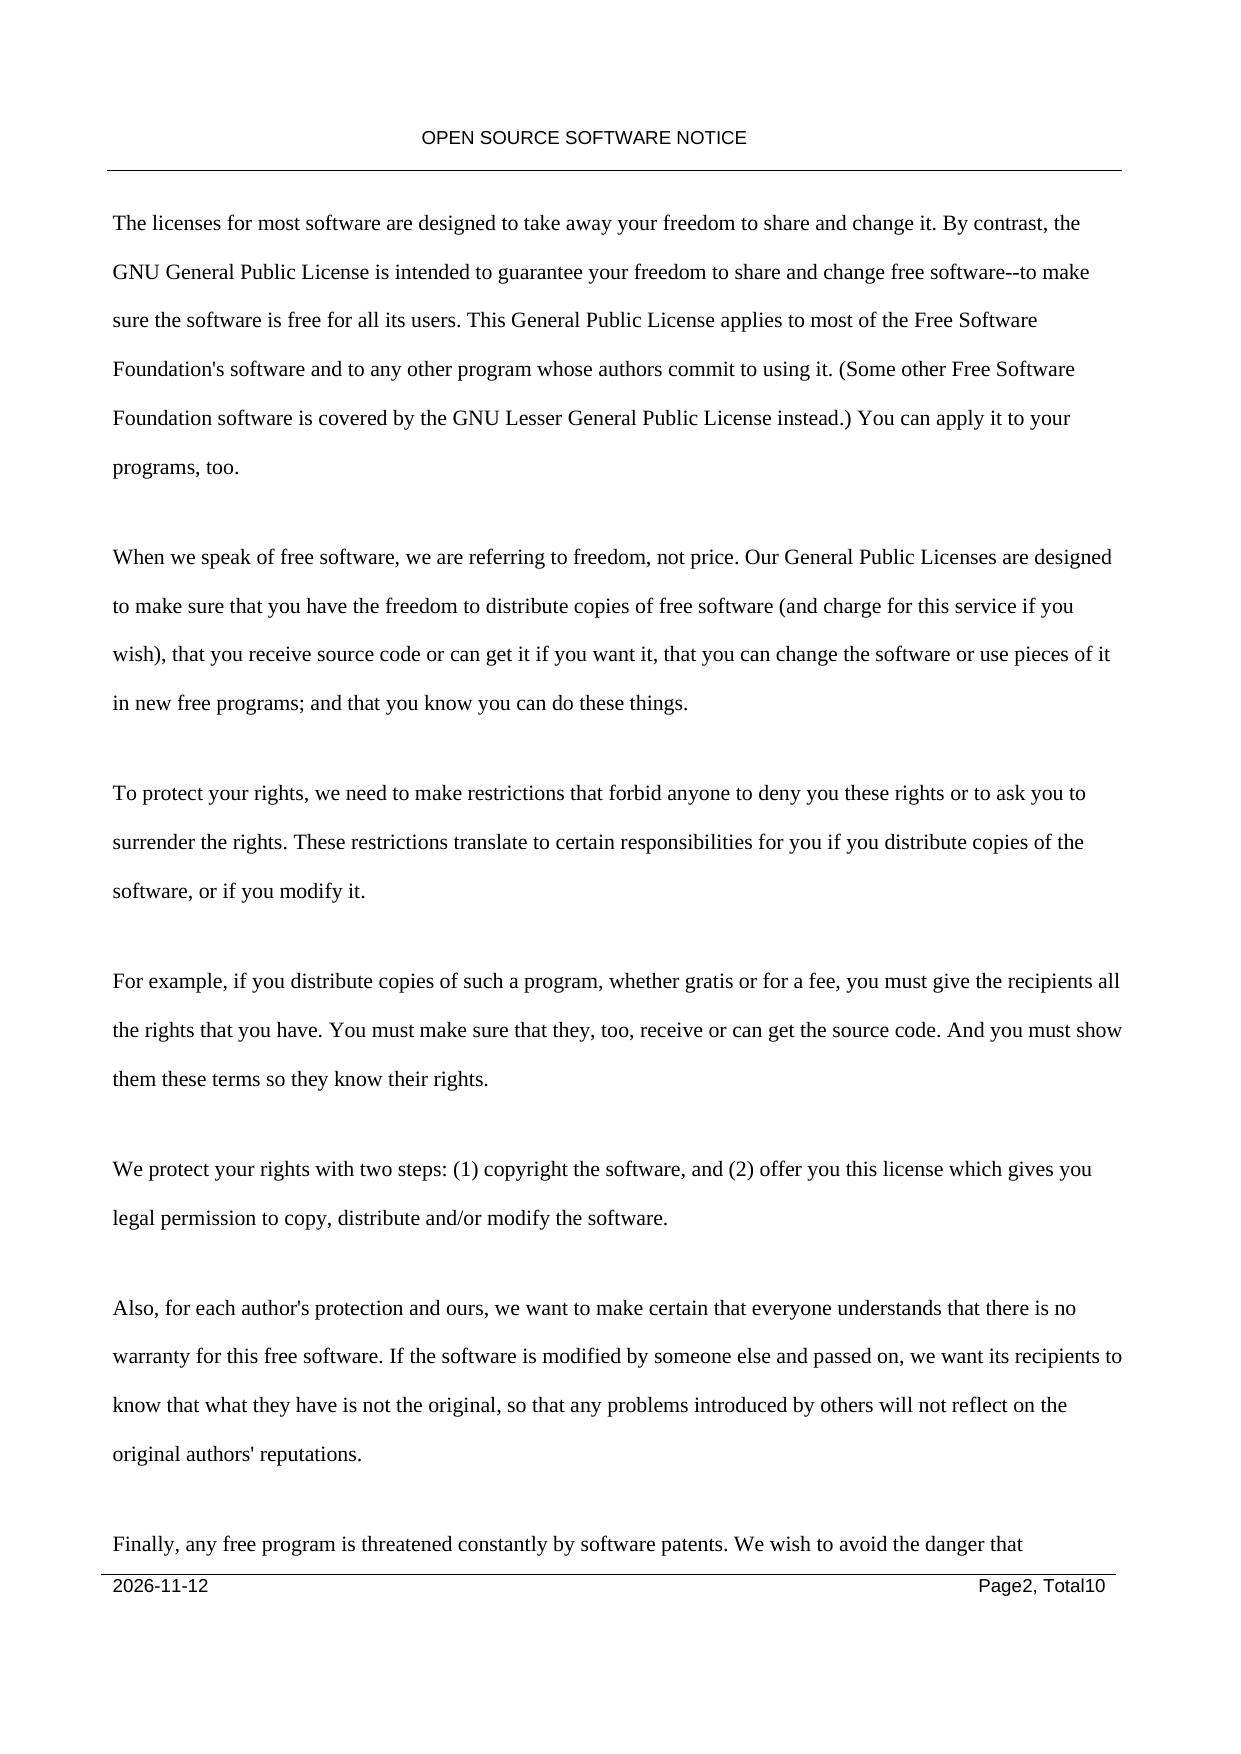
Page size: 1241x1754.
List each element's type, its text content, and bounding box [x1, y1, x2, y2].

text For example, if you distribute copies of such a program, whether gratis or for a fee, you must give the recipients all the rights that you have. You must make sure that they, too, receive or can get the source code. And you must show them these terms so they know their rights. [112, 964, 1128, 1094]
text We protect your rights with two steps: (1) copyright the software, and (2) offer you this license which gives you legal permission to copy, distribute and/or modify the software. [112, 1152, 1128, 1233]
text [112, 1528, 1128, 1560]
text To protect your rights, we need to make restrictions that forbid anyone to deny you these rights or to ask you to surrender the rights. These restrictions translate to certain responsibilities for you if you distribute copies of the software, or if you modify it. [112, 777, 1128, 907]
text When we speak of free software, we are referring to freedom, not price. Our General Public Licenses are designed to make sure that you have the freedom to distribute copies of free software (and charge for this service if you wish), that you receive source code or can get it if you want it, that you can change the software or use pieces of it in new free programs; and that you know you can do these things. [112, 540, 1128, 719]
text Also, for each author's protection and ours, we want to make certain that everyone understands that there is no warranty for this free software. If the software is modified by someone else and passed on, we want its recipients to know that what they have is not the original, so that any problems introduced by others will not reflect on the original authors' reputations. [112, 1291, 1128, 1470]
text The licenses for most software are designed to take away your freedom to share and change it. By contrast, the GNU General Public License is intended to guarantee your freedom to share and change free software--to make sure the software is free for all its users. This General Public License applies to most of the Free Software Foundation's software and to any other program whose authors commit to using it. (Some other Free Software Foundation software is covered by the GNU Lesser General Public License instead.) You can apply it to your programs, too. [112, 206, 1128, 483]
